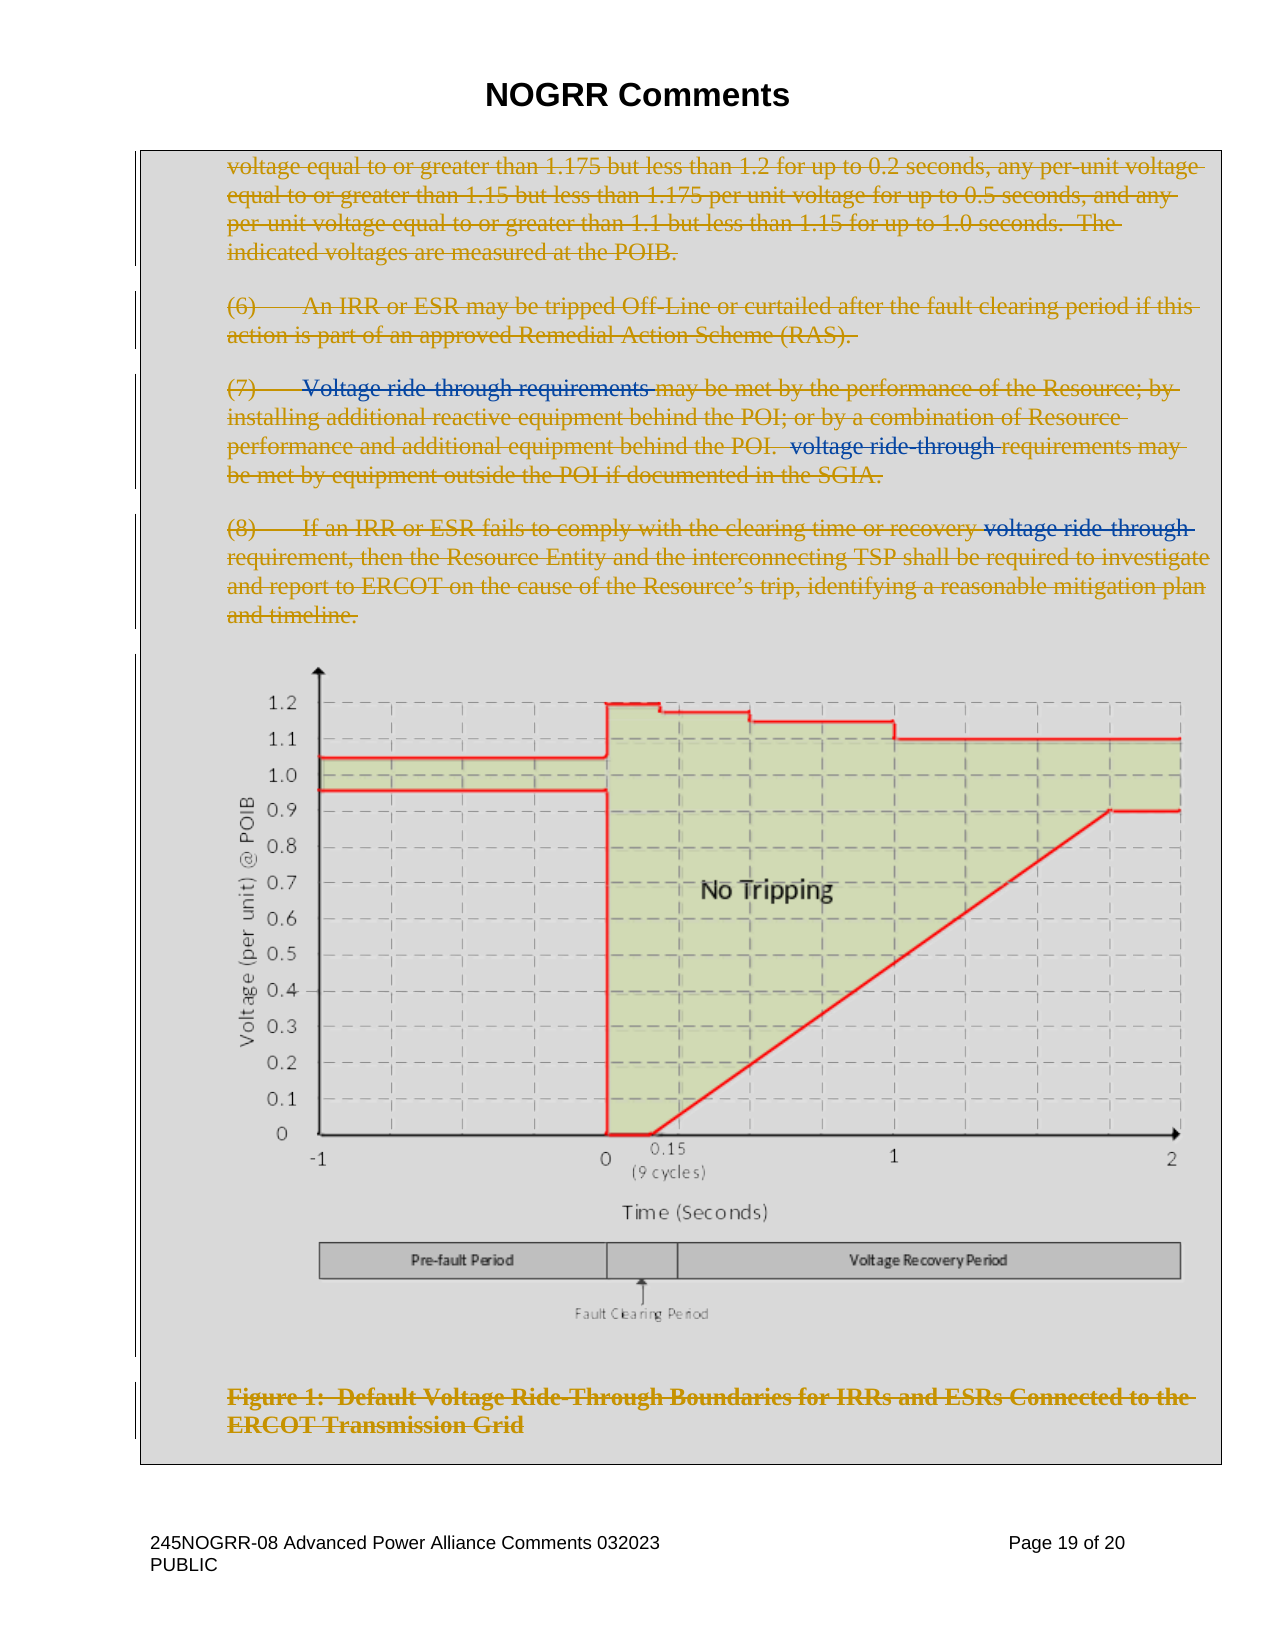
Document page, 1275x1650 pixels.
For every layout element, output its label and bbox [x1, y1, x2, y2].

table_header [141, 151, 1221, 1464]
